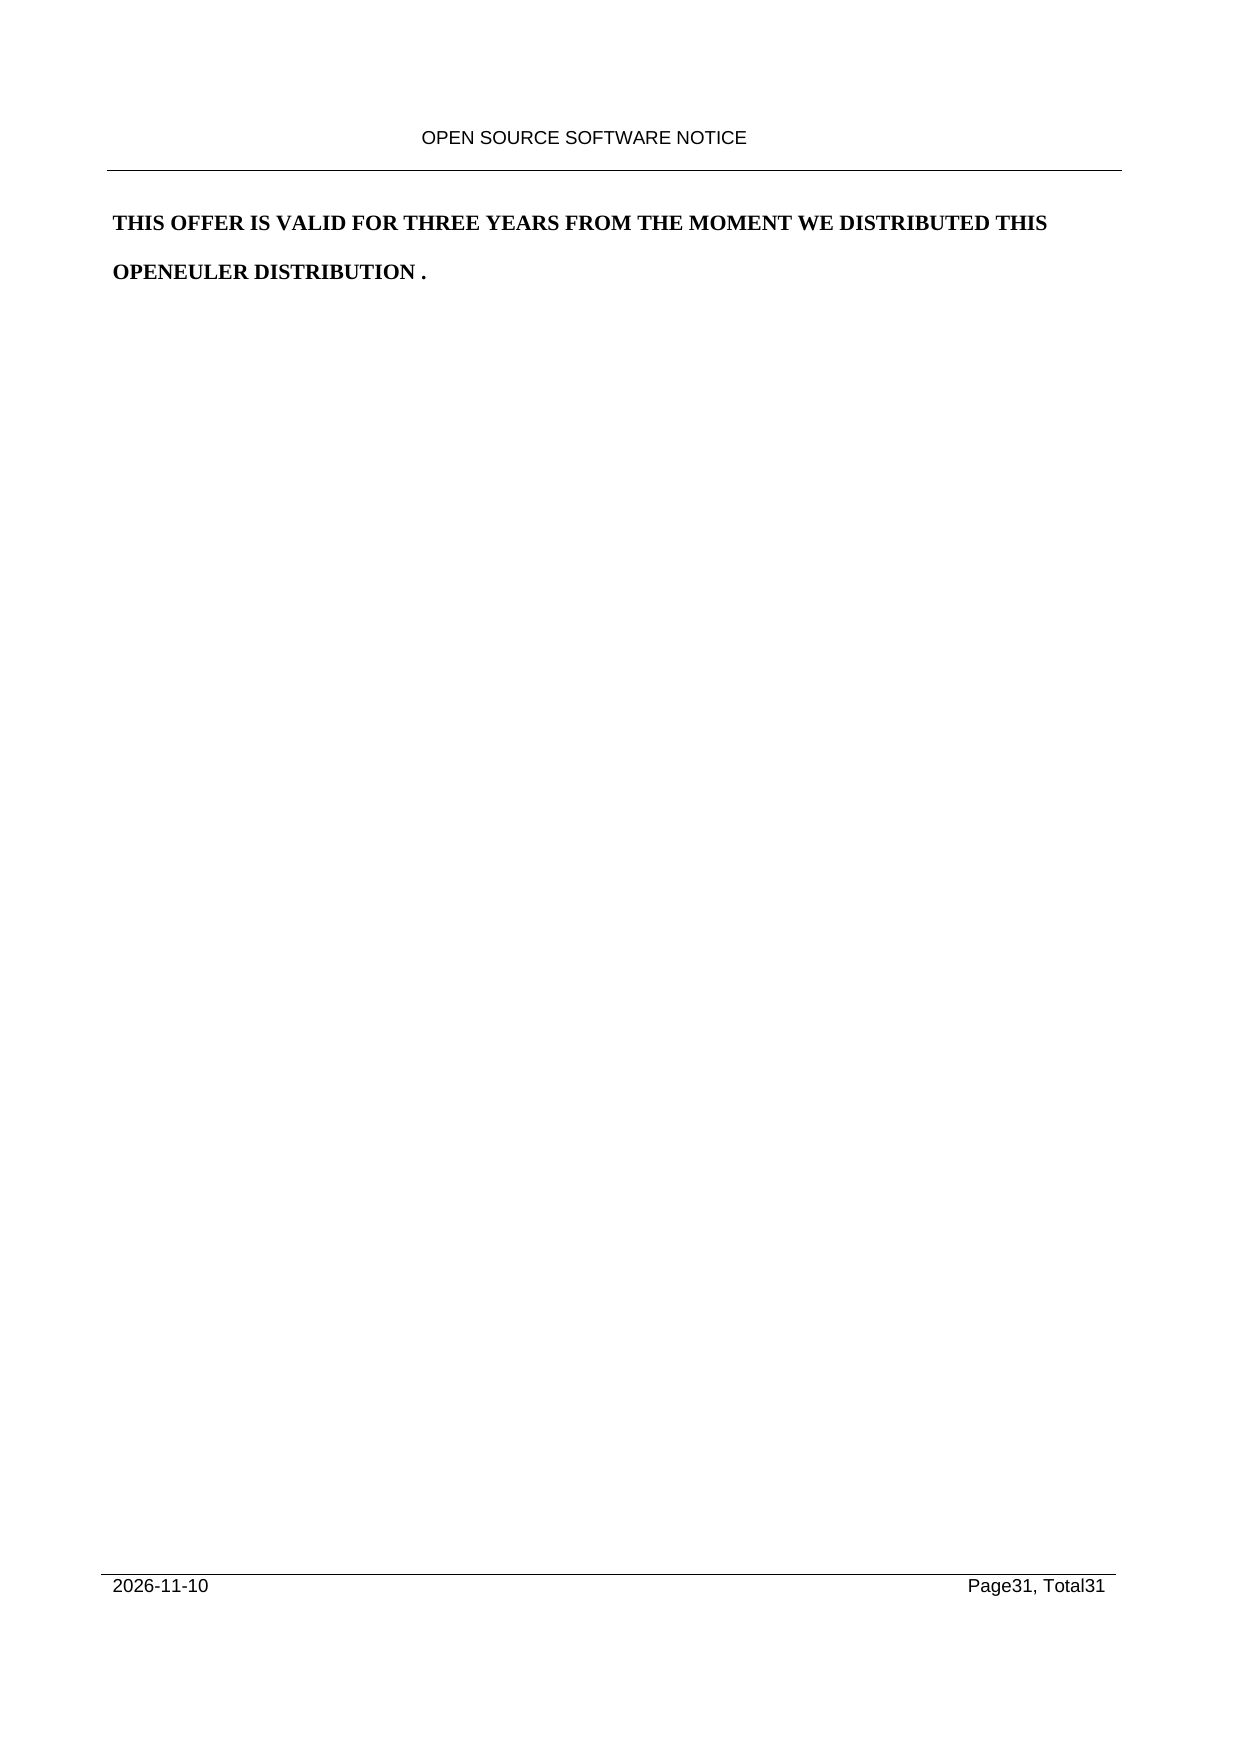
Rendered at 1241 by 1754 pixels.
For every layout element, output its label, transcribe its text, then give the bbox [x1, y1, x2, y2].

text THIS OFFER IS VALID FOR THREE YEARS FROM THE MOMENT WE DISTRIBUTED THIS OPENEULER DISTRIBUTION . [112, 206, 1128, 288]
